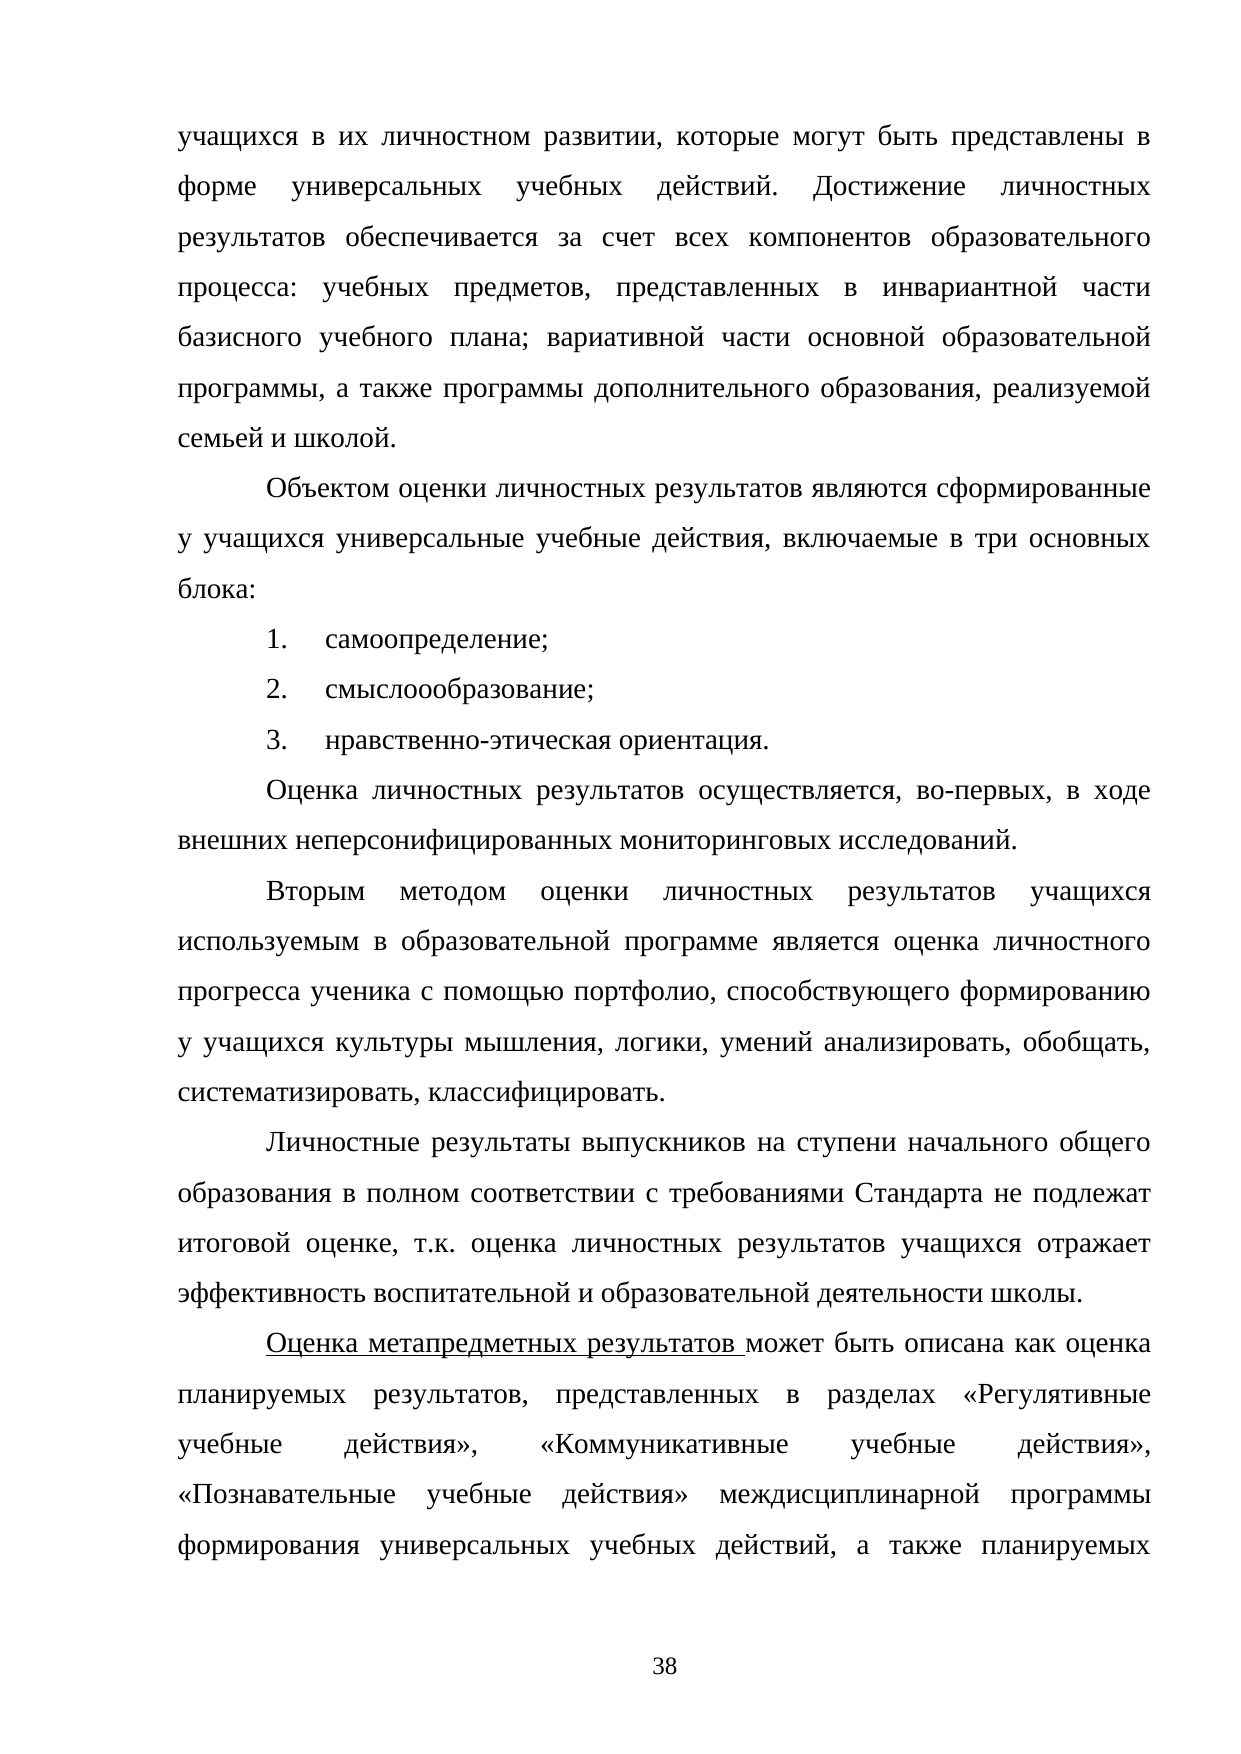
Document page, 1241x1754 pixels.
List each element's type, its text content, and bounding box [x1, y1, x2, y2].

text 2. смыслоообразование; [177, 672, 1152, 705]
text Личностные результаты выпускников на ступени начального общего образования в полном соответствии с требованиями Стандарта не подлежат итоговой оценке, т.к. оценка личностных результатов учащихся отражает эффективность воспитательной и образовательной деятельности школы. [177, 1124, 1152, 1309]
text 3. нравственно-этическая ориентация. [177, 722, 1152, 755]
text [177, 118, 1152, 453]
text Оценка личностных результатов осуществляется, во-первых, в ходе внешних неперсонифицированных мониторинговых исследований. [177, 772, 1152, 856]
text Объектом оценки личностных результатов являются сформированные у учащихся универсальные учебные действия, включаемые в три основных блока: [177, 470, 1152, 604]
text Вторым методом оценки личностных результатов учащихся используемым в образовательной программе является оценка личностного прогресса ученика с помощью портфолио, способствующего формированию у учащихся культуры мышления, логики, умений анализировать, обобщать, систематизировать, классифицировать. [177, 873, 1152, 1108]
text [177, 1326, 1152, 1560]
text 1. самоопределение; [177, 621, 1152, 655]
